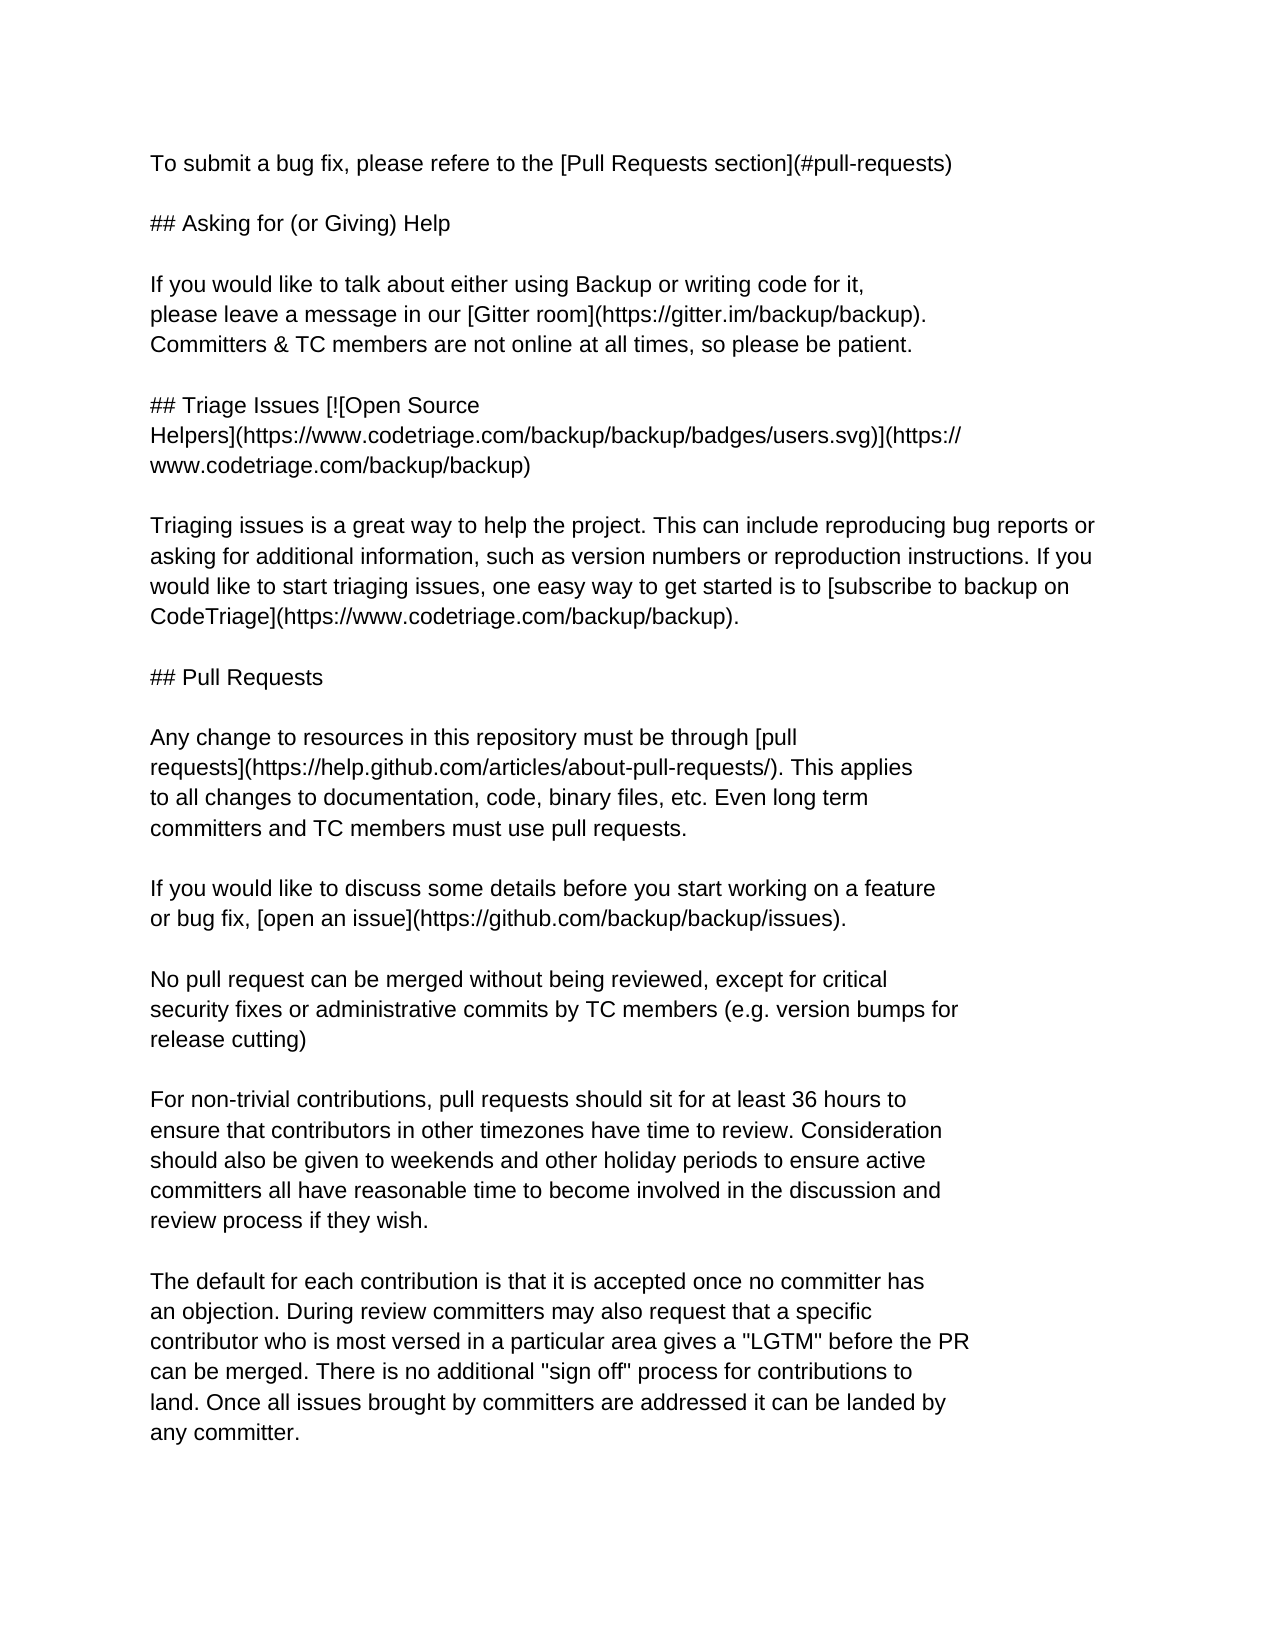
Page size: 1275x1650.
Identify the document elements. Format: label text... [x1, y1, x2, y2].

text ## Triage Issues [![Open Source Helpers](https://www.codetriage.com/backup/backup/badges/users.svg)](https://www.codetriage.com/backup/backup) [150, 392, 1125, 478]
text For non-trivial contributions, pull requests should sit for at least 36 hours to [150, 1086, 1125, 1113]
text requests](https://help.github.com/articles/about-pull-requests/). This applies [150, 754, 1125, 781]
text Committers & TC members are not online at all times, so please be patient. [150, 331, 1125, 358]
text contributor who is most versed in a particular area gives a "LGTM" before the PR [150, 1328, 1125, 1354]
text Any change to resources in this repository must be through [pull [150, 724, 1125, 750]
text to all changes to documentation, code, binary files, etc. Even long term [150, 784, 1125, 811]
text ## Pull Requests [150, 663, 1125, 690]
text To submit a bug fix, please refere to the [Pull Requests section](#pull-requests) [150, 150, 1125, 176]
text committers all have reasonable time to become involved in the discussion and [150, 1177, 1125, 1203]
text any committer. [150, 1419, 1125, 1445]
text land. Once all issues brought by committers are addressed it can be landed by [150, 1388, 1125, 1415]
text please leave a message in our [Gitter room](https://gitter.im/backup/backup). [150, 301, 1125, 327]
text committers and TC members must use pull requests. [150, 814, 1125, 841]
text The default for each contribution is that it is accepted once no committer has [150, 1268, 1125, 1294]
text Triaging issues is a great way to help the project. This can include reproducing bug reports or asking for additional information, such as version numbers or reproduction instructions. If you would like to start triaging issues, one easy way to get started is to [subscribe to backup on CodeTriage](https://www.codetriage.com/backup/backup). [150, 512, 1125, 629]
text If you would like to discuss some details before you start working on a feature [150, 875, 1125, 901]
text security fixes or administrative commits by TC members (e.g. version bumps for [150, 996, 1125, 1022]
text should also be given to weekends and other holiday periods to ensure active [150, 1147, 1125, 1173]
text If you would like to talk about either using Backup or writing code for it, [150, 271, 1125, 297]
text review process if they wish. [150, 1207, 1125, 1234]
text or bug fix, [open an issue](https://github.com/backup/backup/issues). [150, 905, 1125, 932]
text No pull request can be merged without being reviewed, except for critical [150, 966, 1125, 992]
text an objection. During review committers may also request that a specific [150, 1298, 1125, 1324]
text can be merged. There is no additional "sign off" process for contributions to [150, 1358, 1125, 1385]
text ## Asking for (or Giving) Help [150, 210, 1125, 237]
text ensure that contributors in other timezones have time to review. Consideration [150, 1117, 1125, 1143]
text release cutting) [150, 1026, 1125, 1052]
